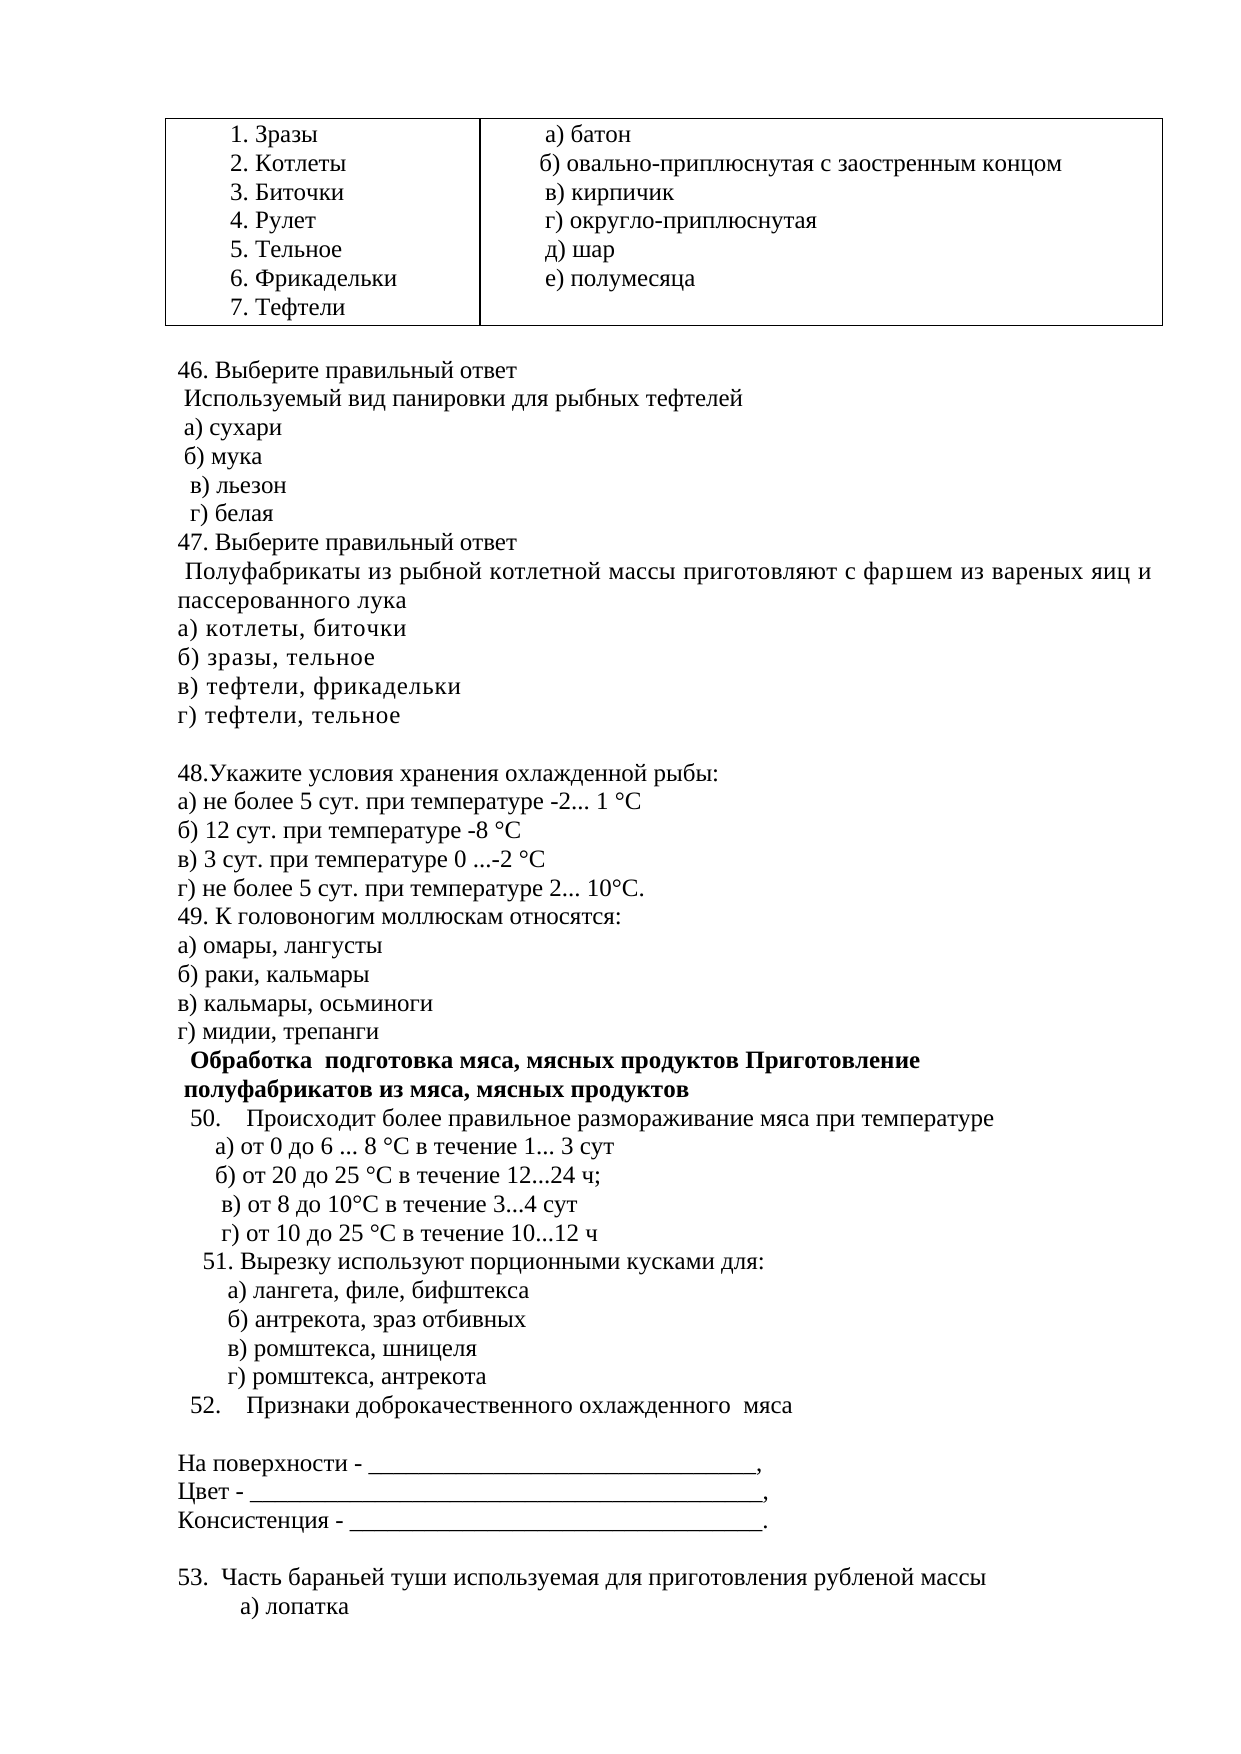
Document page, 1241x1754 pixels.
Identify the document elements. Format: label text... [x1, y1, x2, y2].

text а) лангета, филе, бифштекса [177, 1275, 1152, 1304]
text г) от 10 до 25 °С в течение 10...12 ч [177, 1218, 1152, 1246]
text Консистенция - _________________________________. [177, 1505, 1152, 1534]
text в) льезон [177, 470, 1152, 498]
text б) 12 сут. при температуре -8 °С [177, 815, 1152, 844]
table_cell а) батон б) овально-приплюснутая с заостренным концом в) кирпичик г) округло-приплюснутая д) шар е) полумесяца [481, 119, 1162, 325]
text Обработка подготовка мяса, мясных продуктов Приготовление полуфабрикатов из мяса, мясных продуктов [177, 1045, 1152, 1103]
text г) тефтели, тельное [177, 700, 1152, 728]
text в) 3 сут. при температуре 0 ...-2 °С [177, 844, 1152, 873]
text 51. Вырезку используют порционными кусками для: [177, 1246, 1152, 1275]
text а) сухари [177, 412, 1152, 441]
text 48.Укажите условия хранения охлажденной рыбы: [177, 758, 1152, 786]
text г) не более 5 сут. при температуре 2... 10°С. [177, 873, 1152, 901]
text г) белая [177, 498, 1152, 527]
text Полуфабрикаты из рыбной котлетной массы приготовляют с фаршем из вареных яиц и пассерованного лука [177, 556, 1152, 613]
text б) от 20 до 25 °С в течение 12...24 ч; [177, 1160, 1152, 1189]
text 47. Выберите правильный ответ [177, 527, 1152, 556]
text в) кальмары, осьминоги [177, 988, 1152, 1016]
text а) лопатка [177, 1591, 1152, 1619]
text На поверхности - _______________________________, [177, 1448, 1152, 1476]
text 50. Происходит более правильное размораживание мяса при температуре [177, 1103, 1152, 1131]
text 53. Часть бараньей туши используемая для приготовления рубленой массы [177, 1562, 1152, 1591]
text в) ромштекса, шницеля [177, 1333, 1152, 1361]
text а) котлеты, биточки [177, 613, 1152, 642]
text а) омары, лангусты [177, 930, 1152, 959]
text Используемый вид панировки для рыбных тефтелей [177, 383, 1152, 412]
text а) от 0 до 6 ... 8 °С в течение 1... 3 сут [177, 1131, 1152, 1160]
text Цвет - _________________________________________, [177, 1476, 1152, 1505]
text в) тефтели, фрикадельки [177, 671, 1152, 700]
text г) мидии, трепанги [177, 1016, 1152, 1045]
text 49. К головоногим моллюскам относятся: [177, 901, 1152, 930]
text 46. Выберите правильный ответ [177, 355, 1152, 383]
text г) ромштекса, антрекота [177, 1361, 1152, 1390]
text а) не более 5 сут. при температуре -2... 1 °С [177, 786, 1152, 815]
text б) мука [177, 441, 1152, 470]
text в) от 8 до 10°С в течение 3...4 сут [177, 1189, 1152, 1218]
text 52. Признаки доброкачественного охлажденного мяса [177, 1390, 1152, 1419]
table_cell 1. Зразы 2. Котлеты 3. Биточки 4. Рулет 5. Тельное 6. Фрикадельки 7. Тефтели [166, 119, 479, 325]
text б) раки, кальмары [177, 959, 1152, 988]
text б) антрекота, зраз отбивных [177, 1304, 1152, 1333]
text б) зразы, тельное [177, 642, 1152, 671]
